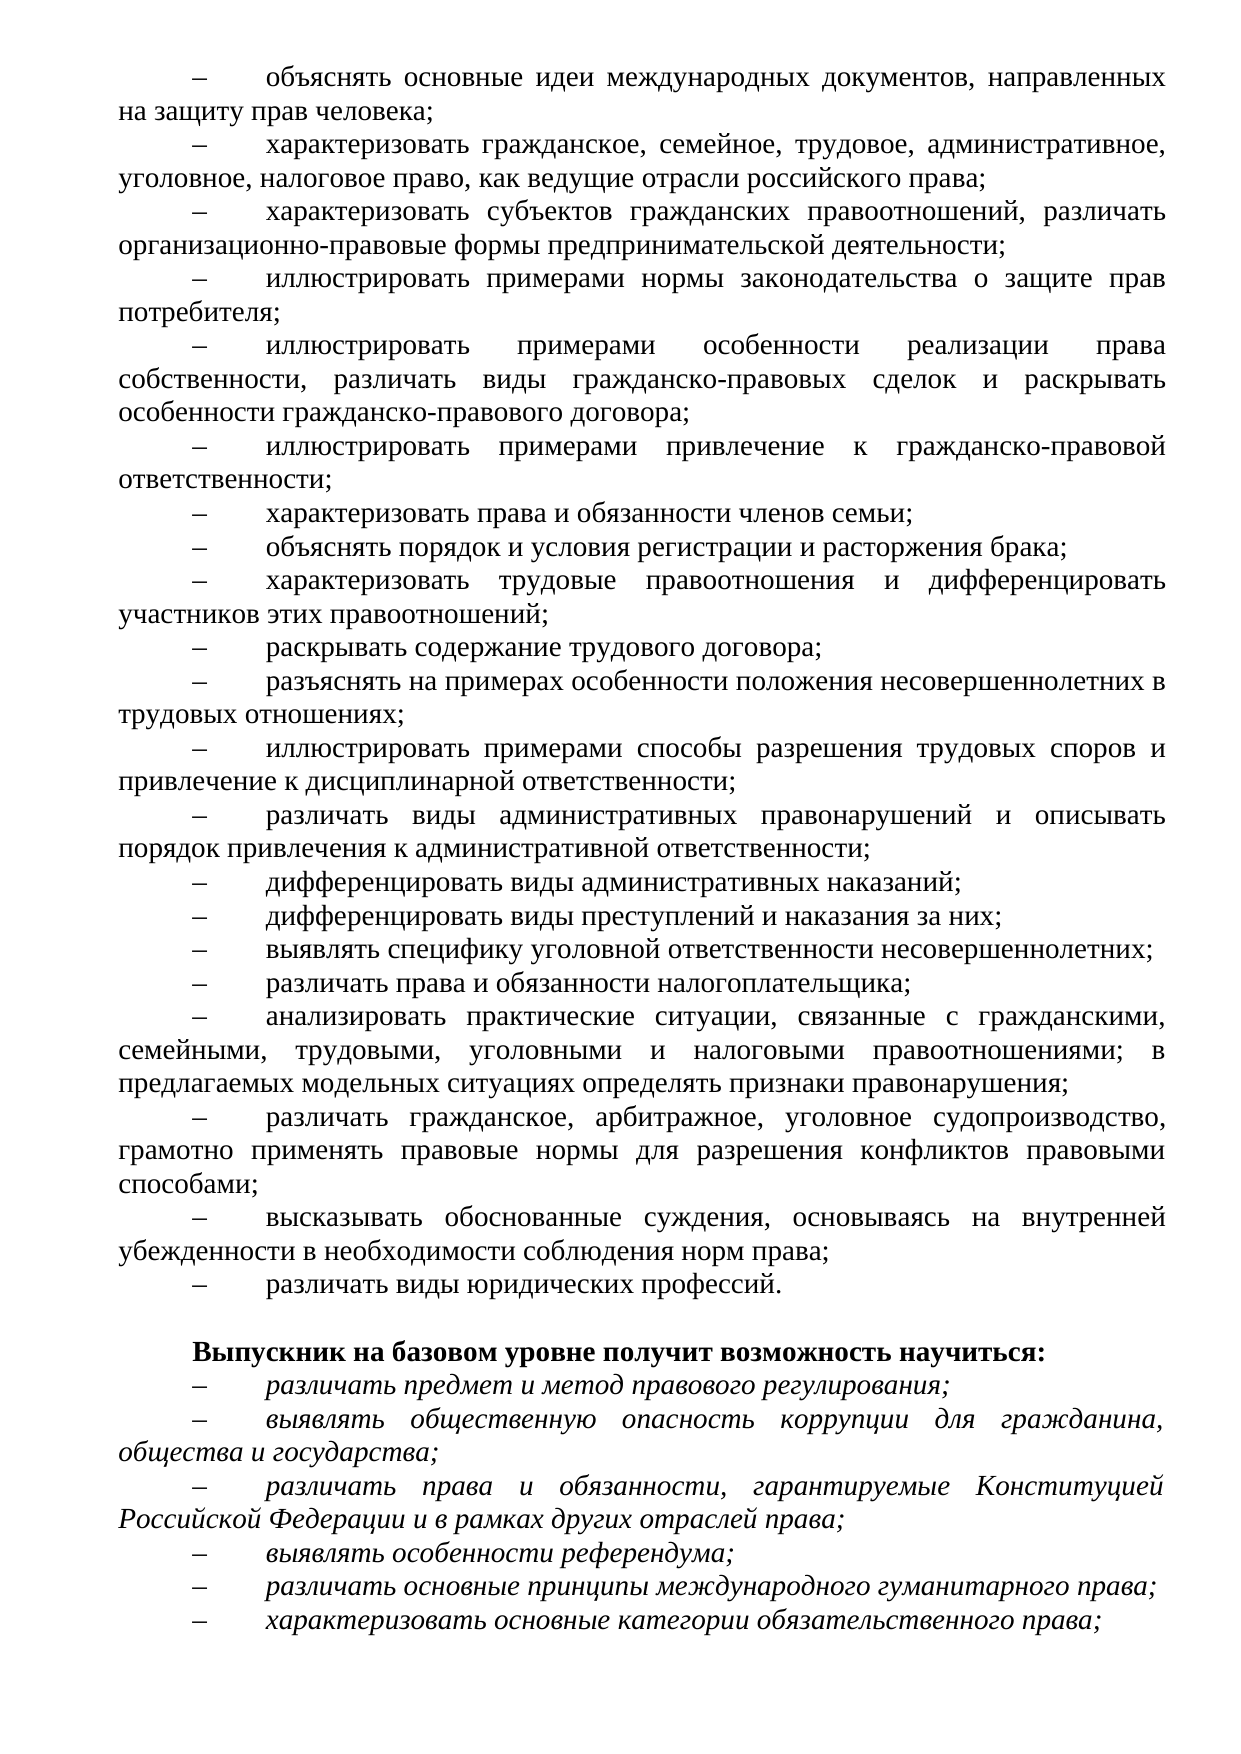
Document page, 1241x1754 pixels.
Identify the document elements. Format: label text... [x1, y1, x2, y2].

text иллюстрировать примерами особенности реализации права собственности, различать виды гражданско-правовых сделок и раскрывать особенности гражданско-правового договора; [118, 327, 1167, 428]
text различать права и обязанности налогоплательщика; [118, 965, 1167, 998]
text различать права и обязанности, гарантируемые Конституцией Российской Федерации и в рамках других отраслей права; [118, 1468, 1167, 1535]
text выявлять специфику уголовной ответственности несовершеннолетних; [118, 931, 1167, 965]
text Выпускник на базовом уровне получит возможность научиться: [118, 1334, 1167, 1367]
text иллюстрировать примерами привлечение к гражданско-правовой ответственности; [118, 428, 1167, 495]
text характеризовать трудовые правоотношения и дифференцировать участников этих правоотношений; [118, 562, 1167, 629]
text различать виды административных правонарушений и описывать порядок привлечения к административной ответственности; [118, 797, 1167, 864]
text разъяснять на примерах особенности положения несовершеннолетних в трудовых отношениях; [118, 663, 1167, 730]
text характеризовать права и обязанности членов семьи; [118, 495, 1167, 529]
text объяснять основные идеи международных документов, направленных на защиту прав человека; [118, 59, 1167, 126]
text дифференцировать виды преступлений и наказания за них; [118, 898, 1167, 931]
text высказывать обоснованные суждения, основываясь на внутренней убежденности в необходимости соблюдения норм права; [118, 1199, 1167, 1267]
text выявлять общественную опасность коррупции для гражданина, общества и государства; [118, 1401, 1167, 1468]
text раскрывать содержание трудового договора; [118, 629, 1167, 663]
text иллюстрировать примерами способы разрешения трудовых споров и привлечение к дисциплинарной ответственности; [118, 730, 1167, 797]
text характеризовать субъектов гражданских правоотношений, различать организационно-правовые формы предпринимательской деятельности; [118, 193, 1167, 260]
text анализировать практические ситуации, связанные с гражданскими, семейными, трудовыми, уголовными и налоговыми правоотношениями; в предлагаемых модельных ситуациях определять признаки правонарушения; [118, 998, 1167, 1099]
text различать гражданское, арбитражное, уголовное судопроизводство, грамотно применять правовые нормы для разрешения конфликтов правовыми способами; [118, 1099, 1167, 1199]
text характеризовать основные категории обязательственного права; [118, 1602, 1167, 1636]
text характеризовать гражданское, семейное, трудовое, административное, уголовное, налоговое право, как ведущие отрасли российского права; [118, 126, 1167, 193]
text иллюстрировать примерами нормы законодательства о защите прав потребителя; [118, 260, 1167, 327]
text различать виды юридических профессий. [118, 1267, 1167, 1300]
text выявлять особенности референдума; [118, 1535, 1167, 1568]
text дифференцировать виды административных наказаний; [118, 864, 1167, 898]
text объяснять порядок и условия регистрации и расторжения брака; [118, 529, 1167, 562]
text различать основные принципы международного гуманитарного права; [118, 1568, 1167, 1602]
text различать предмет и метод правового регулирования; [118, 1367, 1167, 1401]
